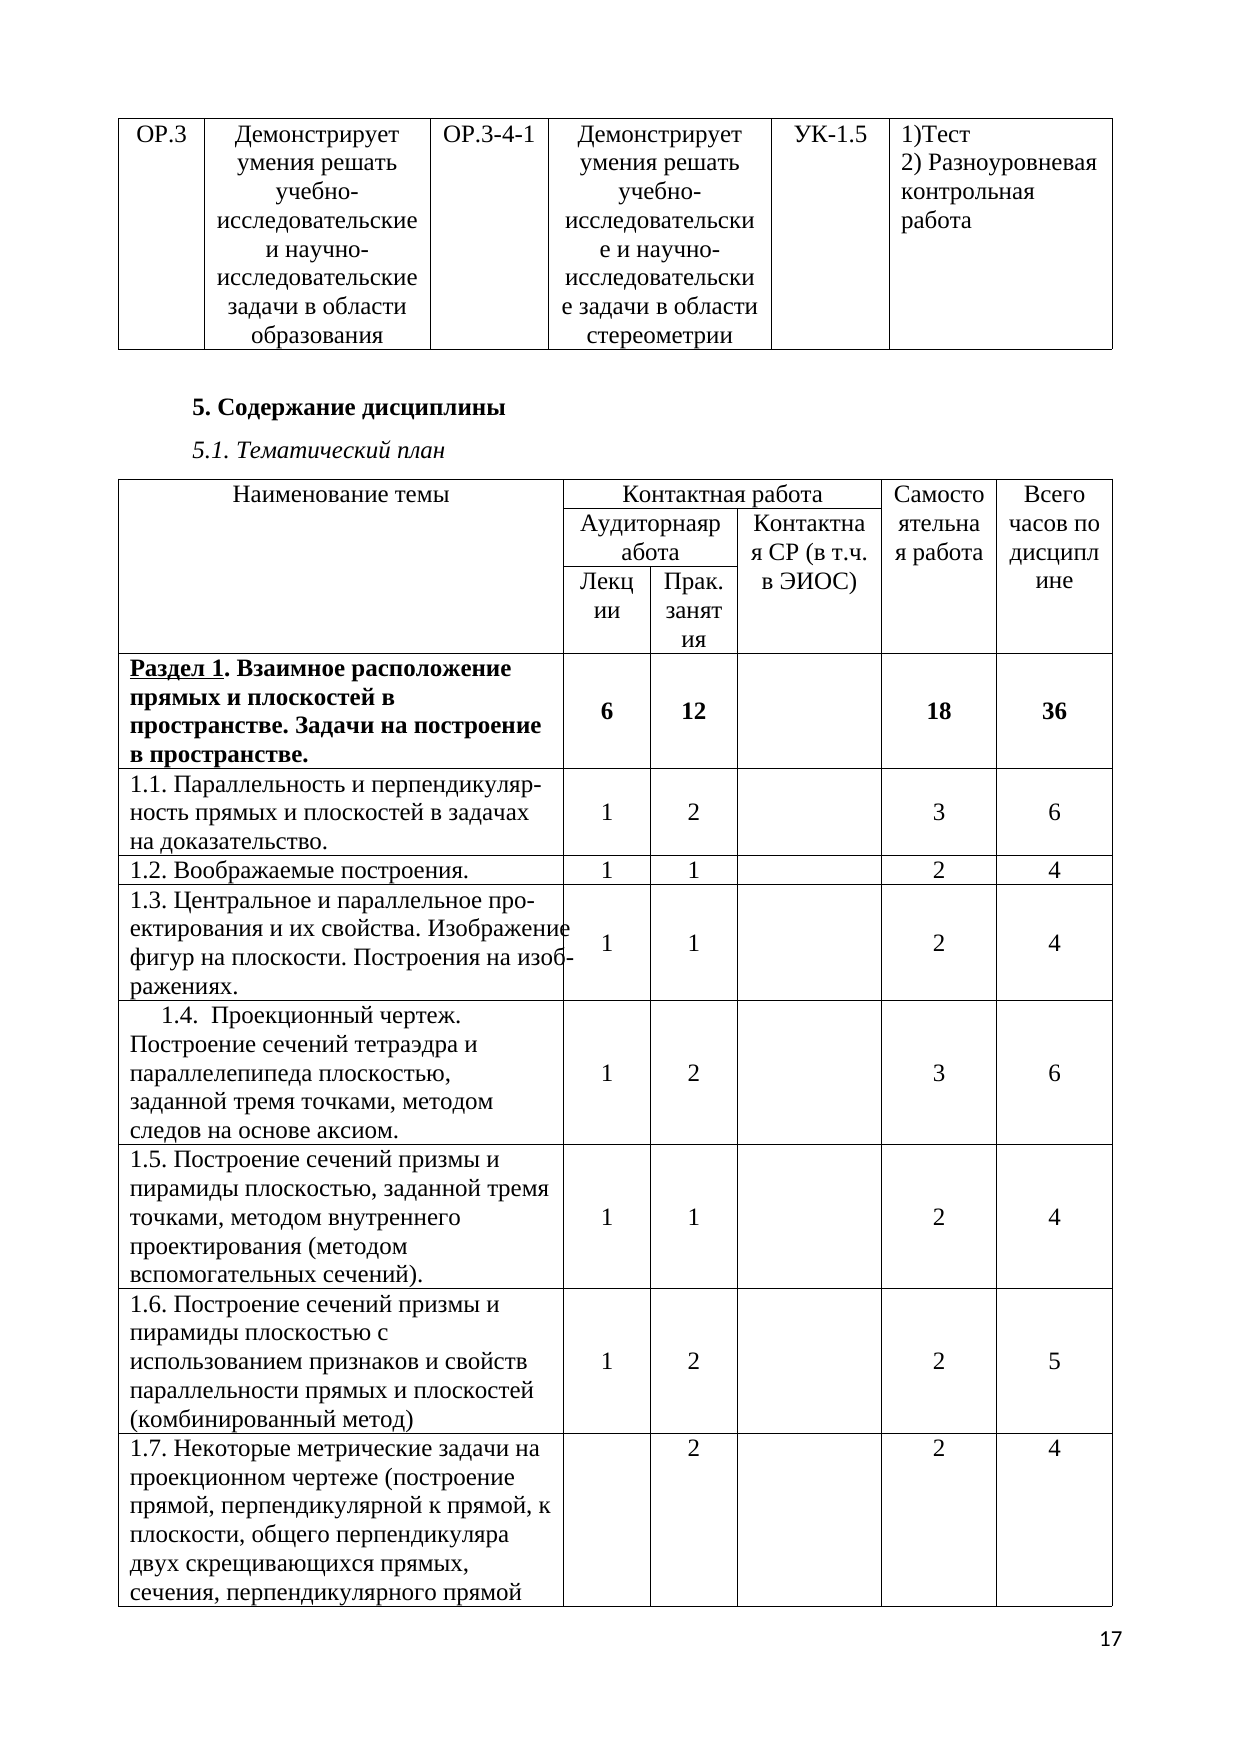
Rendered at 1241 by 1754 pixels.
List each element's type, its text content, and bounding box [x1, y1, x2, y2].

table_cell 3 [882, 1001, 996, 1144]
table_cell Демонстрирует умения решать учебно-исследовательские и научно-исследовательские задачи в области образования [205, 119, 430, 349]
table_cell [738, 885, 881, 1000]
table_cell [119, 1434, 563, 1606]
table_header Контактная работа [564, 480, 881, 508]
table_cell 12 [651, 654, 737, 768]
table_header Наименование темы [119, 480, 563, 653]
table_cell [738, 1145, 881, 1288]
table_cell 2 [651, 1289, 737, 1432]
table_cell 3 [882, 769, 996, 855]
table_cell Аудиторнаяработа [564, 509, 737, 566]
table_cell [890, 119, 1112, 349]
table_cell Раздел 1. Взаимное расположение прямых и плоскостей в пространстве. Задачи на построение в пространстве. [119, 654, 563, 768]
table_cell 1 [651, 1145, 737, 1288]
table_cell 5 [997, 1289, 1112, 1432]
table_cell 4 [997, 856, 1112, 884]
table_cell [738, 1434, 881, 1606]
table_cell 2 [882, 1434, 996, 1606]
table_cell 1.3. Центральное и параллельное про- ектирования и их свойства. Изображение фигур на плоскости. Построения на изоб- ражениях. [119, 885, 563, 1000]
table_cell Демонстрирует умения решать учебно-исследовательские и научно-исследовательские задачи в области стереометрии [549, 119, 771, 349]
table_cell 1 [651, 856, 737, 884]
table_cell 1 [564, 769, 650, 855]
table_cell [738, 654, 881, 768]
table_cell 1 [564, 1001, 650, 1144]
table_cell УК-1.5 [772, 119, 889, 349]
table_cell [738, 1289, 881, 1432]
table_cell 1 [564, 1145, 650, 1288]
table_cell 2 [651, 769, 737, 855]
table_cell ОР.3-4-1 [431, 119, 548, 349]
table_cell 2 [882, 1145, 996, 1288]
text 5. Содержание дисциплины [118, 392, 1122, 421]
table_cell 1 [564, 1289, 650, 1432]
table_cell 1.6. Построение сечений призмы и пирамиды плоскостью с использованием признаков и свойств параллельности прямых и плоскостей (комбинированный метод) [119, 1289, 563, 1432]
table_cell 2 [882, 885, 996, 1000]
table_cell 1.5. Построение сечений призмы и пирамиды плоскостью, заданной тремя точками, методом внутреннего проектирования (методом вспомогательных сечений). [119, 1145, 563, 1288]
table_cell 2 [651, 1434, 737, 1606]
table_header Всего часов по дисциплине [997, 480, 1112, 653]
table_cell 6 [997, 1001, 1112, 1144]
table_cell 2 [882, 1289, 996, 1432]
table_cell Лекции [564, 567, 650, 653]
table_cell Контактная СР (в т.ч. в ЭИОС) [738, 509, 881, 653]
table_cell 4 [997, 1145, 1112, 1288]
table_cell ОР.3 [119, 119, 204, 349]
table_cell 1 [564, 885, 650, 1000]
table_cell 36 [997, 654, 1112, 768]
table_cell 2 [882, 856, 996, 884]
table_cell [564, 1434, 650, 1606]
table_cell [738, 1001, 881, 1144]
table_cell 2 [651, 1001, 737, 1144]
text 5.1. Тематический план [118, 435, 1122, 464]
table_header Самостоятельная работа [882, 480, 996, 653]
table_cell 1.1. Параллельность и перпендикуляр-ность прямых и плоскостей в задачах на доказательство. [119, 769, 563, 855]
table_cell 1 [651, 885, 737, 1000]
table_cell 1.4. Проекционный чертеж. Построение сечений тетраэдра и параллелепипеда плоскостью, заданной тремя точками, методом следов на основе аксиом. [119, 1001, 563, 1144]
table_cell [738, 769, 881, 855]
table_cell 6 [997, 769, 1112, 855]
table_cell 1 [564, 856, 650, 884]
table_cell [738, 856, 881, 884]
table_cell 4 [997, 885, 1112, 1000]
table_cell 6 [564, 654, 650, 768]
table_cell Прак. занятия [651, 567, 737, 653]
table_cell 1.2. Воображаемые построения. [119, 856, 563, 884]
table_cell 4 [997, 1434, 1112, 1606]
table_cell 18 [882, 654, 996, 768]
